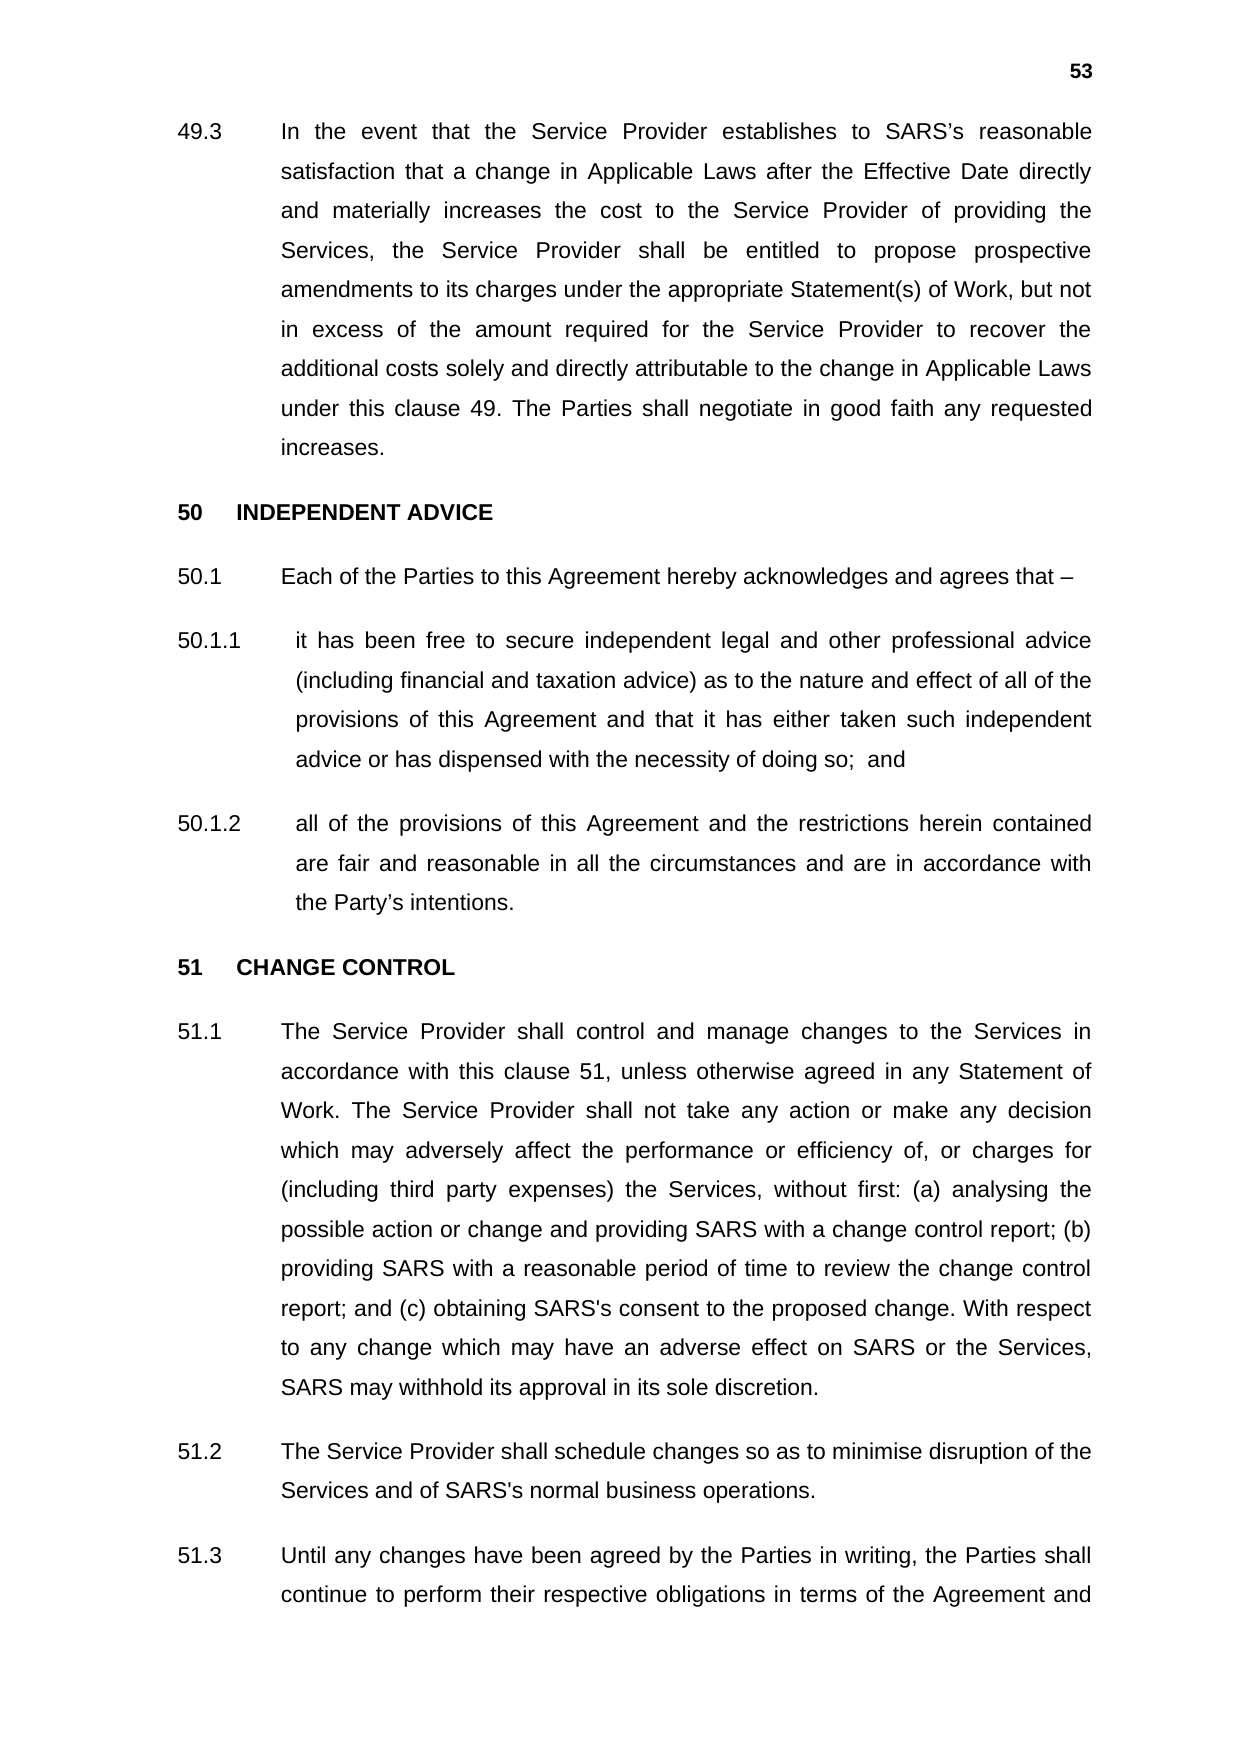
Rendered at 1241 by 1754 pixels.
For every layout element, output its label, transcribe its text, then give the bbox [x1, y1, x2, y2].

text all of the provisions of this Agreement and the restrictions herein contained are fair and reasonable in all the circumstances and are in accordance with the Party’s intentions. [177, 810, 1092, 916]
text it has been free to secure independent legal and other professional advice (including financial and taxation advice) as to the nature and effect of all of the provisions of this Agreement and that it has either taken such independent advice or has dispensed with the necessity of doing so; and [177, 627, 1092, 772]
text The Service Provider shall schedule changes so as to minimise disruption of the Services and of SARS's normal business operations. [177, 1438, 1092, 1504]
text Each of the Parties to this Agreement hereby acknowledges and agrees that – [177, 563, 1092, 589]
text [177, 1542, 1092, 1608]
text independent advice [177, 498, 1092, 525]
text change control [177, 954, 1092, 980]
text In the event that the Service Provider establishes to SARS’s reasonable satisfaction that a change in Applicable Laws after the Effective Date directly and materially increases the cost to the Service Provider of providing the Services, the Service Provider shall be entitled to propose prospective amendments to its charges under the appropriate Statement(s) of Work, but not in excess of the amount required for the Service Provider to recover the additional costs solely and directly attributable to the change in Applicable Laws under this clause 49. The Parties shall negotiate in good faith any requested increases. [177, 118, 1092, 460]
text The Service Provider shall control and manage changes to the Services in accordance with this clause 51, unless otherwise agreed in any Statement of Work. The Service Provider shall not take any action or make any decision which may adversely affect the performance or efficiency of, or charges for (including third party expenses) the Services, without first: (a) analysing the possible action or change and providing SARS with a change control report; (b) providing SARS with a reasonable period of time to review the change control report; and (c) obtaining SARS's consent to the proposed change. With respect to any change which may have an adverse effect on SARS or the Services, SARS may withhold its approval in its sole discretion. [177, 1018, 1092, 1400]
